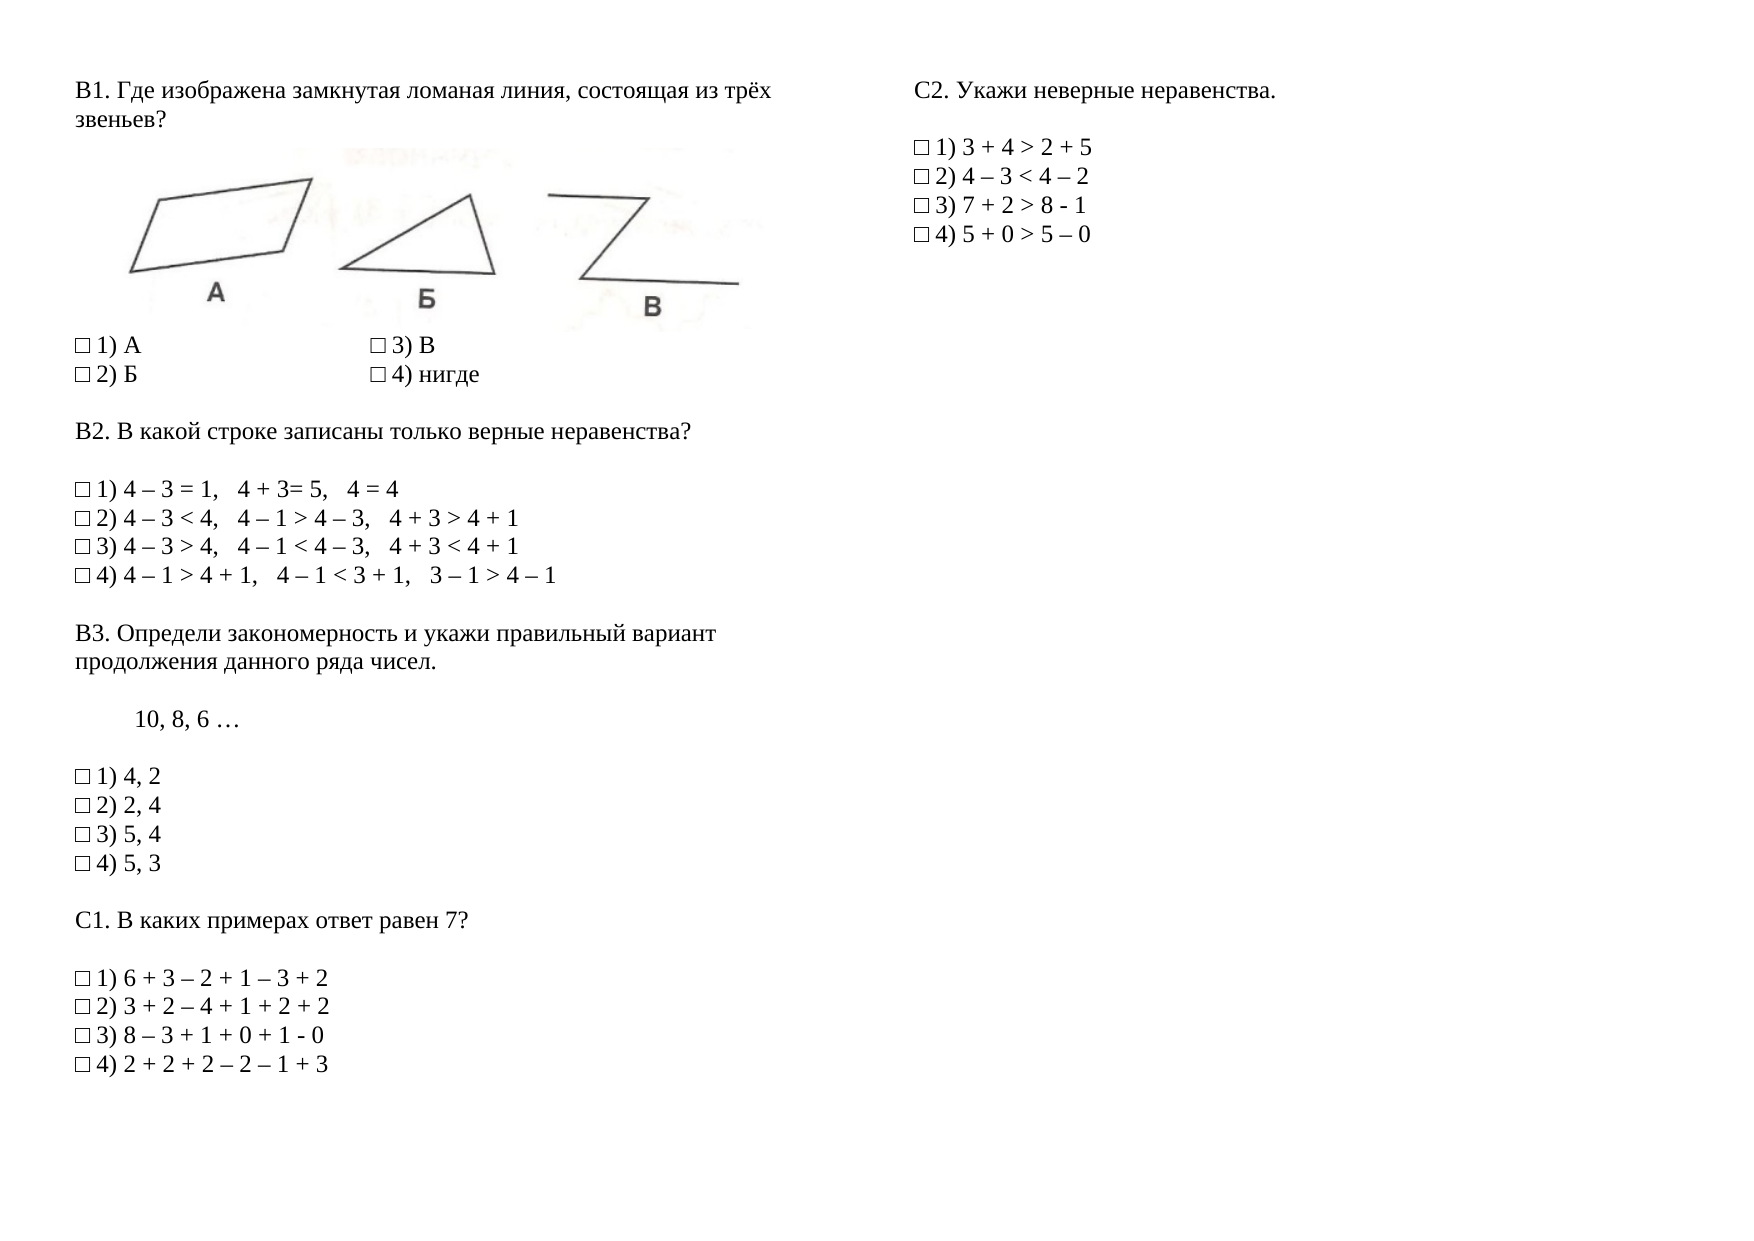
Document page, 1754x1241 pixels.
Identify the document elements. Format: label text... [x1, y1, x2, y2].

text □ 4) 4 – 1 > 4 + 1, 4 – 1 < 3 + 1, 3 – 1 > 4 – 1 [75, 560, 840, 589]
text В1. Где изображена замкнутая ломаная линия, состоящая из трёх звеньев? [75, 75, 840, 132]
text □ 3) 7 + 2 > 8 - 1 [914, 190, 1679, 219]
text □ 1) А □ 3) В [75, 330, 840, 359]
text □ 1) 4, 2 [75, 761, 840, 790]
text □ 2) 2, 4 [75, 790, 840, 819]
text □ 1) 6 + 3 – 2 + 1 – 3 + 2 [75, 963, 840, 991]
text С1. В каких примерах ответ равен 7? [75, 905, 840, 934]
text □ 3) 8 – 3 + 1 + 0 + 1 - 0 [75, 1020, 840, 1049]
text □ 1) 3 + 4 > 2 + 5 [914, 132, 1679, 161]
text □ 4) 5, 3 [75, 848, 840, 876]
picture [112, 148, 771, 330]
text □ 4) 2 + 2 + 2 – 2 – 1 + 3 [75, 1049, 840, 1078]
text В2. В какой строке записаны только верные неравенства? [75, 416, 840, 445]
text □ 2) Б □ 4) нигде [75, 359, 840, 388]
text В3. Определи закономерность и укажи правильный вариант продолжения данного ряда чисел. [75, 618, 840, 675]
text □ 2) 4 – 3 < 4, 4 – 1 > 4 – 3, 4 + 3 > 4 + 1 [75, 503, 840, 531]
text □ 3) 5, 4 [75, 819, 840, 848]
text С2. Укажи неверные неравенства. [914, 75, 1679, 104]
text □ 3) 4 – 3 > 4, 4 – 1 < 4 – 3, 4 + 3 < 4 + 1 [75, 531, 840, 560]
text □ 2) 3 + 2 – 4 + 1 + 2 + 2 [75, 991, 840, 1020]
text □ 2) 4 – 3 < 4 – 2 [914, 161, 1679, 190]
text 10, 8, 6 … [75, 704, 840, 733]
text □ 4) 5 + 0 > 5 – 0 [914, 219, 1679, 247]
text □ 1) 4 – 3 = 1, 4 + 3= 5, 4 = 4 [75, 474, 840, 503]
